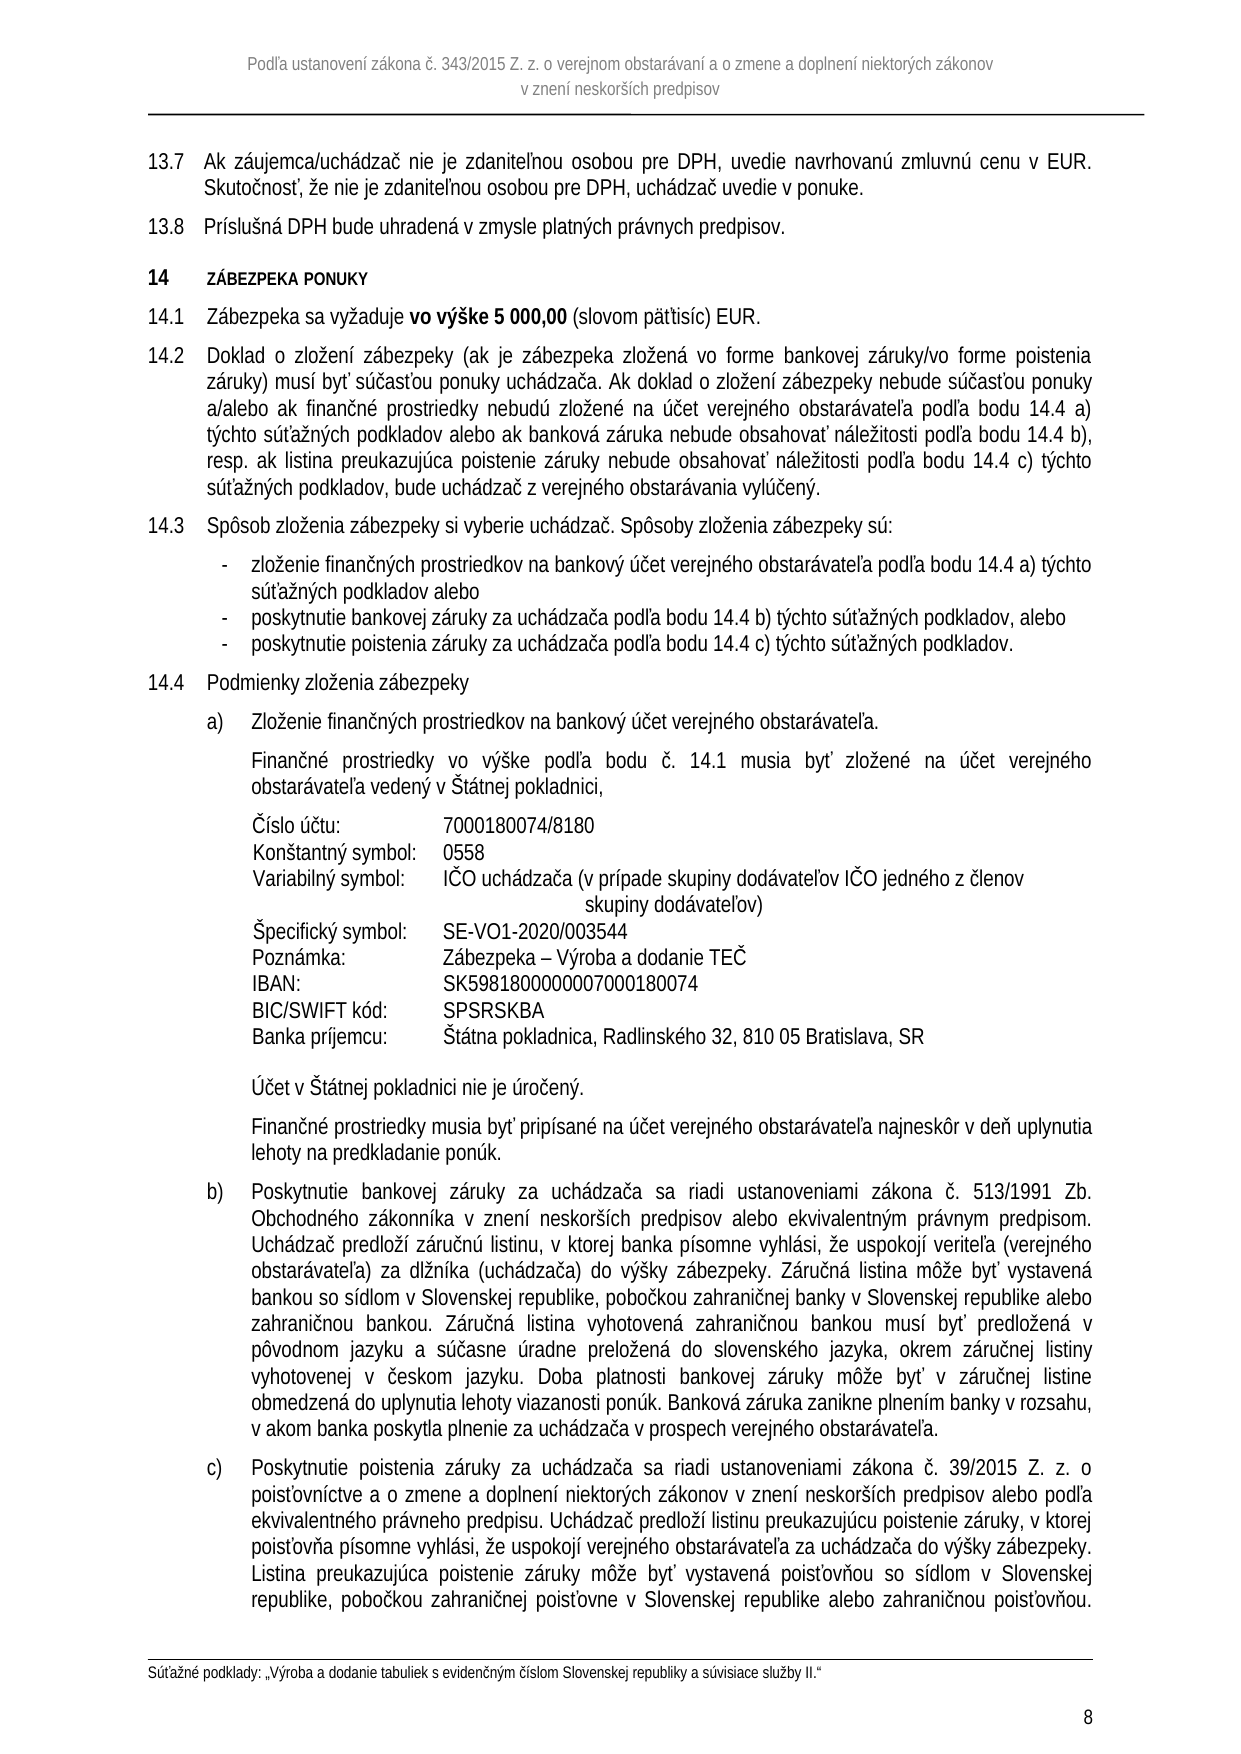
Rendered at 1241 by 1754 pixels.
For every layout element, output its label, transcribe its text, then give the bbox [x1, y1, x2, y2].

text skupiny dodávateľov) [236, 891, 1093, 918]
text Finančné prostriedky musia byť pripísané na účet verejného obstarávateľa najneskôr v deň uplynutia lehoty na predkladanie ponúk. [251, 1113, 1093, 1166]
list Podmienky zloženia zábezpeky [148, 669, 1093, 696]
list Zloženie finančných prostriedkov na bankový účet verejného obstarávateľa. [207, 708, 1093, 734]
text Špecifický symbol: SE-VO1-2020/003544 [221, 918, 1093, 944]
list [207, 1454, 1093, 1612]
list Príslušná DPH bude uhradená v zmysle platných právnych predpisov. [148, 213, 1093, 239]
list zloženie finančných prostriedkov na bankový účet verejného obstarávateľa podľa bodu 14.4 a) týchto súťažných podkladov alebo [221, 551, 1093, 604]
text Banka príjemcu: Štátna pokladnica, Radlinského 32, 810 05 Bratislava, SR [236, 1023, 1093, 1049]
text Číslo účtu: 7000180074/8180 [236, 812, 1093, 838]
list poskytnutie poistenia záruky za uchádzača podľa bodu 14.4 c) týchto súťažných podkladov. [221, 630, 1093, 657]
text IBAN: SK5981800000007000180074 [236, 970, 1093, 997]
list Ak záujemca/uchádzač nie je zdaniteľnou osobou pre DPH, uvedie navrhovanú zmluvnú cenu v EUR. Skutočnosť, že nie je zdaniteľnou osobou pre DPH, uchádzač uvedie v ponuke. [148, 148, 1093, 200]
text Variabilný symbol: IČO uchádzača (v prípade skupiny dodávateľov IČO jedného z členov [221, 865, 1093, 891]
text Finančné prostriedky vo výške podľa bodu č. 14.1 musia byť zložené na účet verejného obstarávateľa vedený v Štátnej pokladnici, [251, 747, 1093, 800]
list Doklad o zložení zábezpeky (ak je zábezpeka zložená vo forme bankovej záruky/vo forme poistenia záruky) musí byť súčasťou ponuky uchádzača. Ak doklad o zložení zábezpeky nebude súčasťou ponuky a/alebo ak finančné prostriedky nebudú zložené na účet verejného obstarávateľa podľa bodu 14.4 a) týchto súťažných podkladov alebo ak banková záruka nebude obsahovať náležitosti podľa bodu 14.4 b), resp. ak listina preukazujúca poistenie záruky nebude obsahovať náležitosti podľa bodu 14.4 c) týchto súťažných podkladov, bude uchádzač z verejného obstarávania vylúčený. [148, 342, 1093, 500]
list Spôsob zloženia zábezpeky si vyberie uchádzač. Spôsoby zloženia zábezpeky sú: [148, 512, 1093, 539]
text Účet v Štátnej pokladnici nie je úročený. [251, 1074, 1093, 1100]
text Poznámka: Zábezpeka – Výroba a dodanie TEČ [236, 944, 1093, 970]
list zábezpeka ponuky [148, 264, 1093, 291]
text Konštantný symbol: 0558 [221, 838, 1093, 865]
text BIC/SWIFT kód: SPSRSKBA [236, 997, 1093, 1023]
list Poskytnutie bankovej záruky za uchádzača sa riadi ustanoveniami zákona č. 513/1991 Zb. Obchodného zákonníka v znení neskorších predpisov alebo ekvivalentným právnym predpisom. Uchádzač predloží záručnú listinu, v ktorej banka písomne vyhlási, že uspokojí veriteľa (verejného obstarávateľa) za dlžníka (uchádzača) do výšky zábezpeky. Záručná listina môže byť vystavená bankou so sídlom v Slovenskej republike, pobočkou zahraničnej banky v Slovenskej republike alebo zahraničnou bankou. Záručná listina vyhotovená zahraničnou bankou musí byť predložená v pôvodnom jazyku a súčasne úradne preložená do slovenského jazyka, okrem záručnej listiny vyhotovenej v českom jazyku. Doba platnosti bankovej záruky môže byť v záručnej listine obmedzená do uplynutia lehoty viazanosti ponúk. Banková záruka zanikne plnením banky v rozsahu, v akom banka poskytla plnenie za uchádzača v prospech verejného obstarávateľa. [207, 1178, 1093, 1442]
list Zábezpeka sa vyžaduje vo výške 5 000,00 (slovom päťtisíc) EUR. [148, 303, 1093, 329]
list poskytnutie bankovej záruky za uchádzača podľa bodu 14.4 b) týchto súťažných podkladov, alebo [221, 604, 1093, 630]
